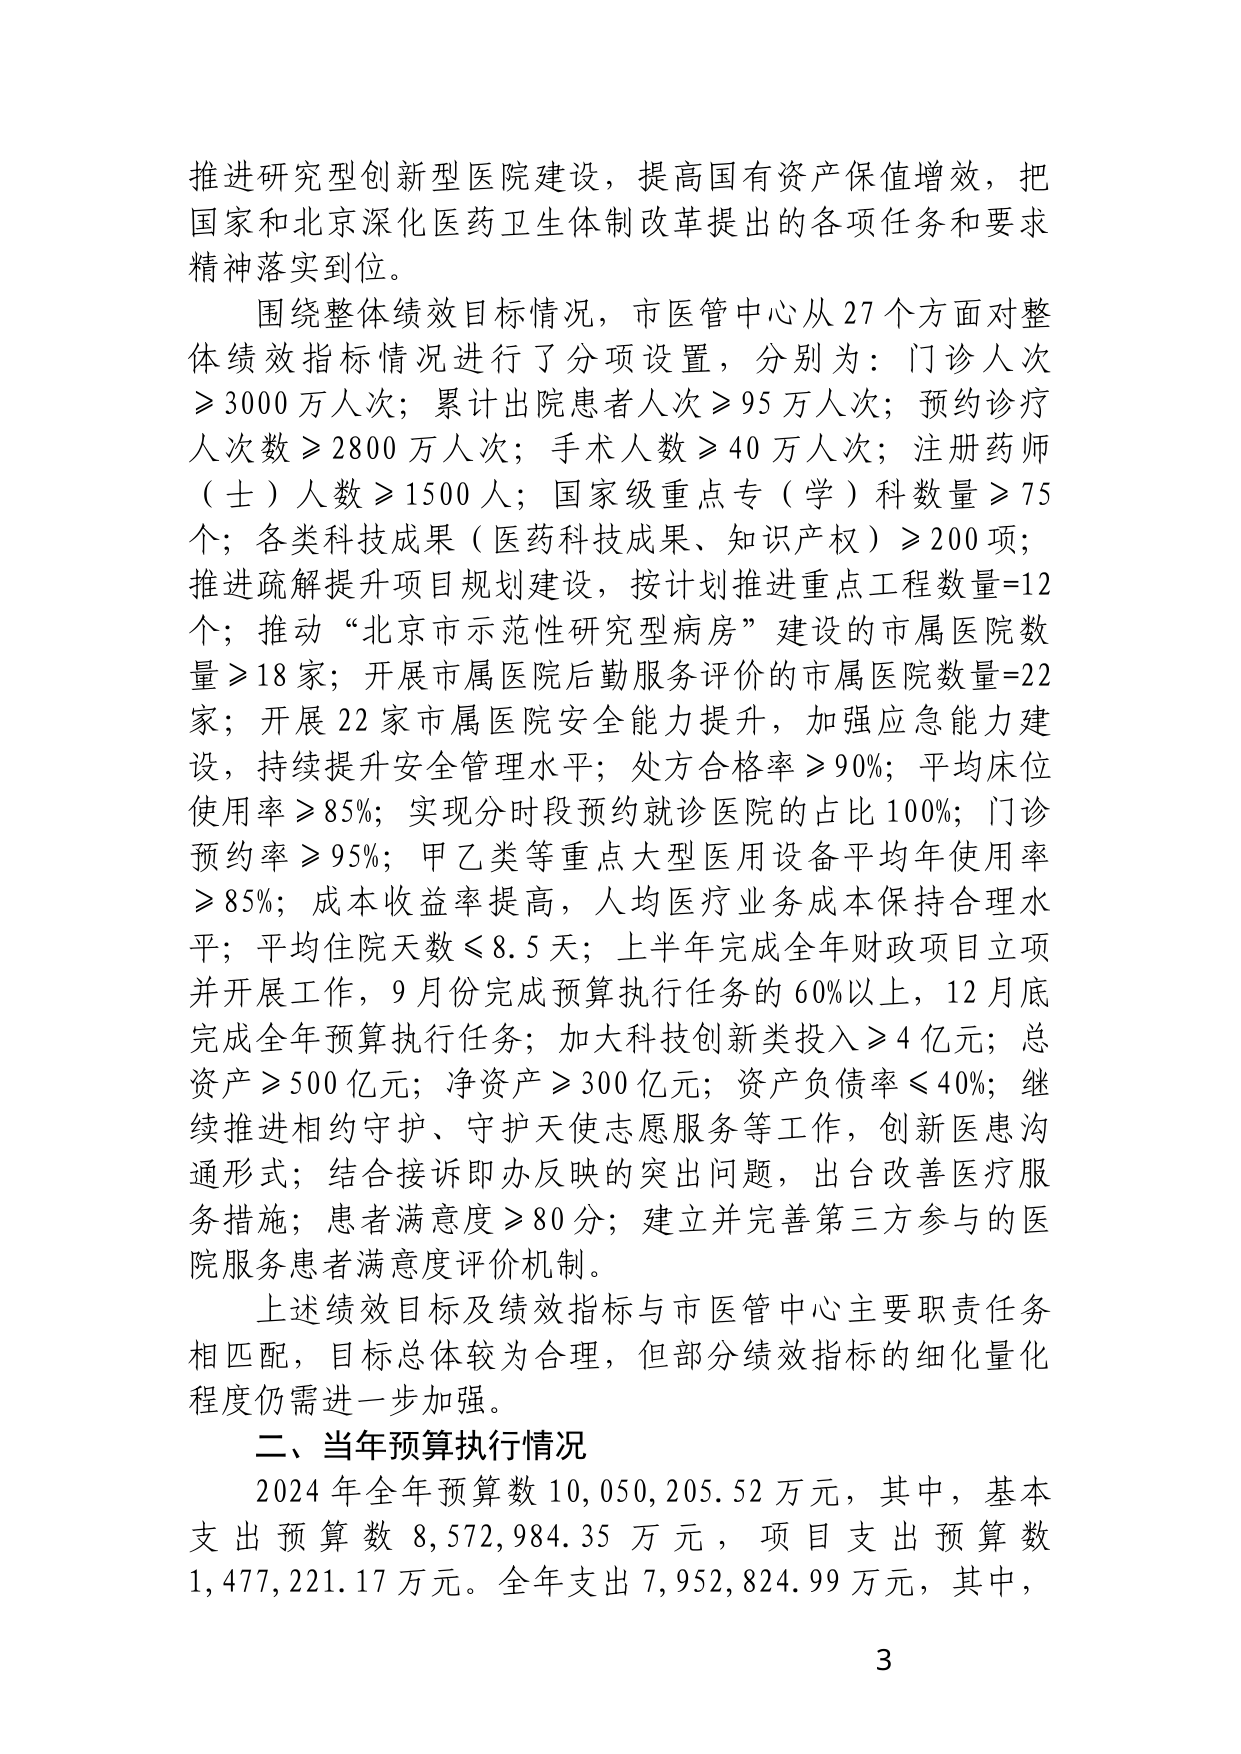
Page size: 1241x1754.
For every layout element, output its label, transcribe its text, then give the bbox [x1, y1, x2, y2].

text 二、当年预算执行情况 [187, 1421, 1053, 1466]
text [187, 152, 1053, 288]
text 上述绩效目标及绩效指标与市医管中心主要职责任务相匹配，目标总体较为合理，但部分绩效指标的细化量化程度仍需进一步加强。 [187, 1285, 1053, 1421]
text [187, 1466, 1053, 1602]
text 围绕整体绩效目标情况，市医管中心从27个方面对整体绩效指标情况进行了分项设置，分别为：门诊人次≥3000万人次；累计出院患者人次≥95万人次；预约诊疗人次数≥2800万人次；手术人数≥40万人次；注册药师（士）人数≥1500人；国家级重点专（学）科数量≥75个；各类科技成果（医药科技成果、知识产权）≥200项；推进疏解提升项目规划建设，按计划推进重点工程数量=12个；推动“北京市示范性研究型病房”建设的市属医院数量≥18家；开展市属医院后勤服务评价的市属医院数量=22家；开展22家市属医院安全能力提升，加强应急能力建设，持续提升安全管理水平；处方合格率≥90%；平均床位使用率≥85%；实现分时段预约就诊医院的占比100%；门诊预约率≥95%；甲乙类等重点大型医用设备平均年使用率≥85%；成本收益率提高，人均医疗业务成本保持合理水平；平均住院天数≤8.5天；上半年完成全年财政项目立项并开展工作，9月份完成预算执行任务的60%以上，12月底完成全年预算执行任务；加大科技创新类投入≥4亿元；总资产≥500亿元；净资产≥300亿元；资产负债率≤40%；继续推进相约守护、守护天使志愿服务等工作，创新医患沟通形式；结合接诉即办反映的突出问题，出台改善医疗服务措施；患者满意度≥80分；建立并完善第三方参与的医院服务患者满意度评价机制。 [187, 288, 1053, 1285]
